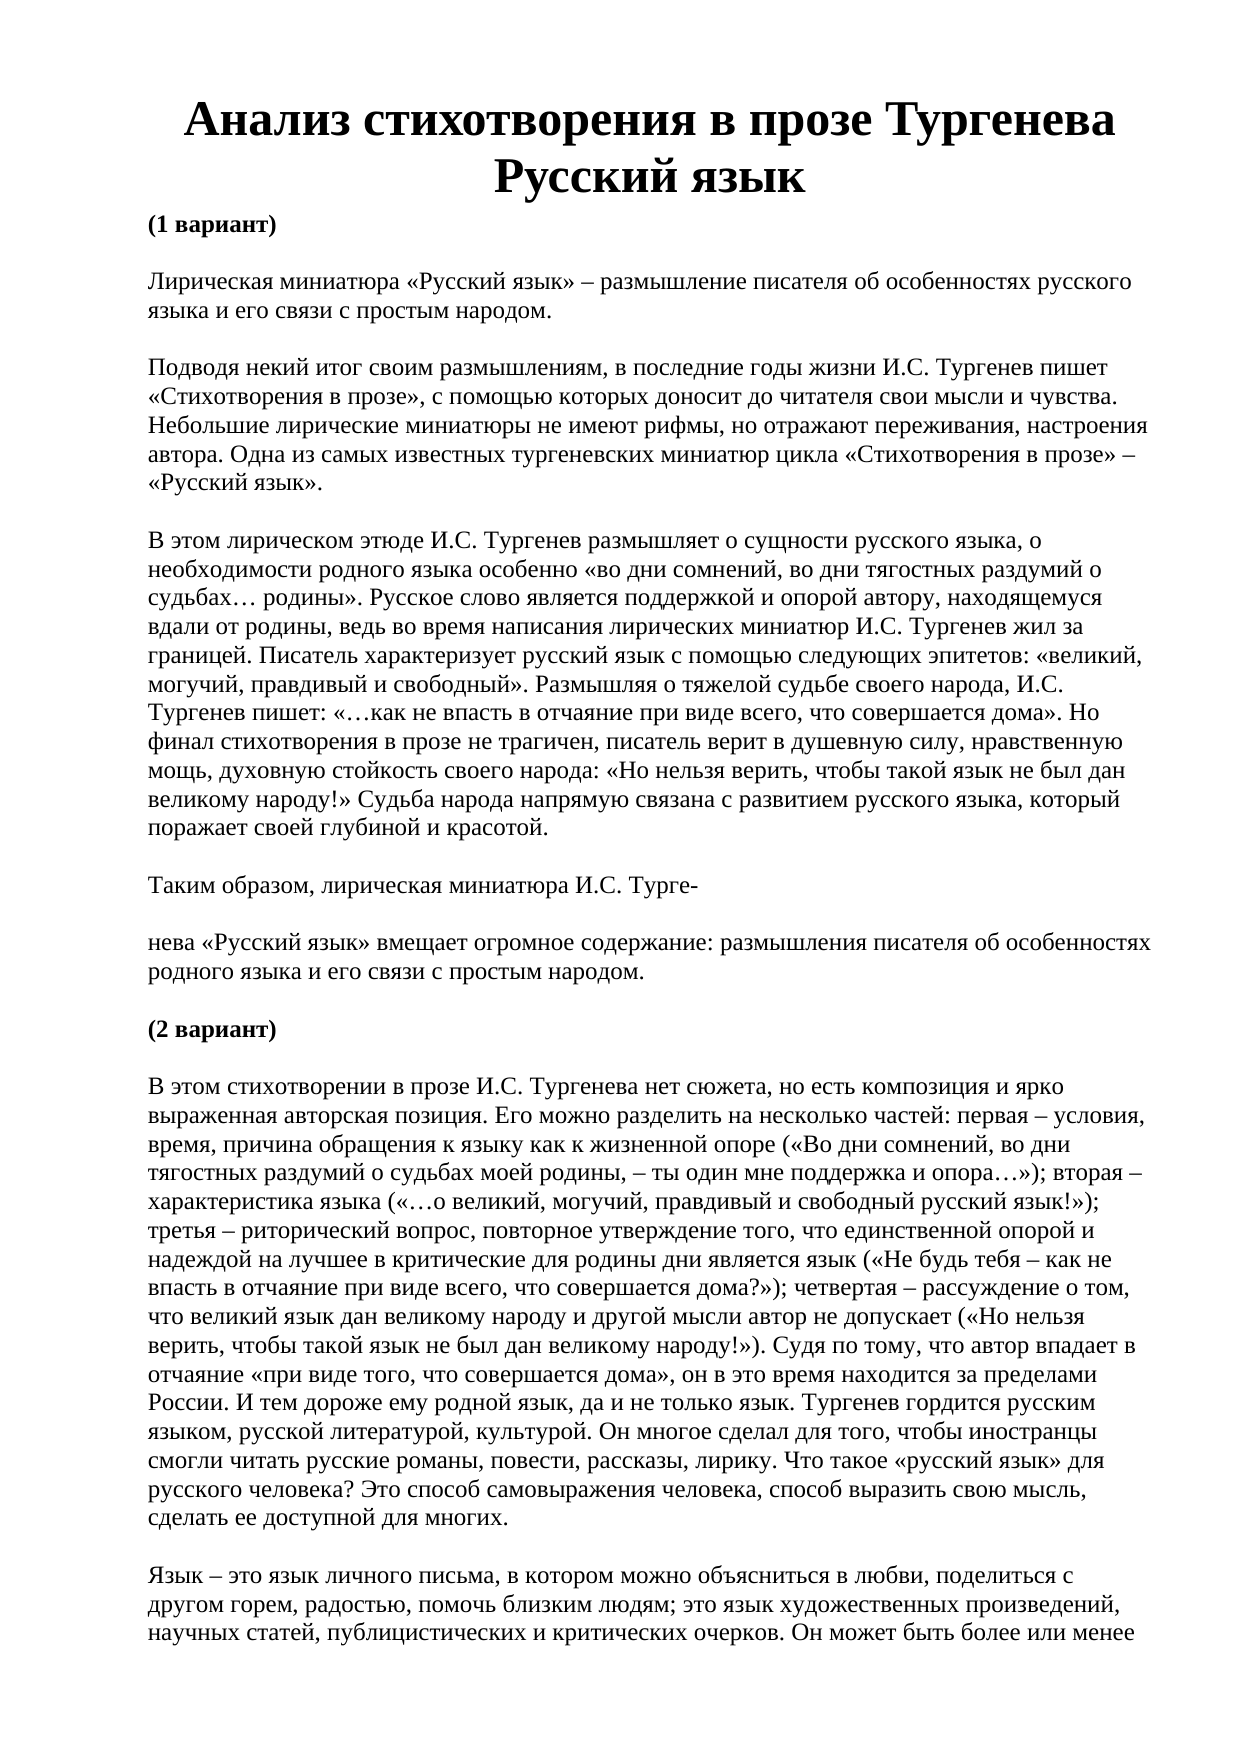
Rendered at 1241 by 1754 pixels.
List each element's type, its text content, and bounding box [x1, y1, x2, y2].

subtitle Анализ стихотворения в прозе Тургенева Русский язык [148, 88, 1152, 203]
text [148, 209, 1152, 1646]
